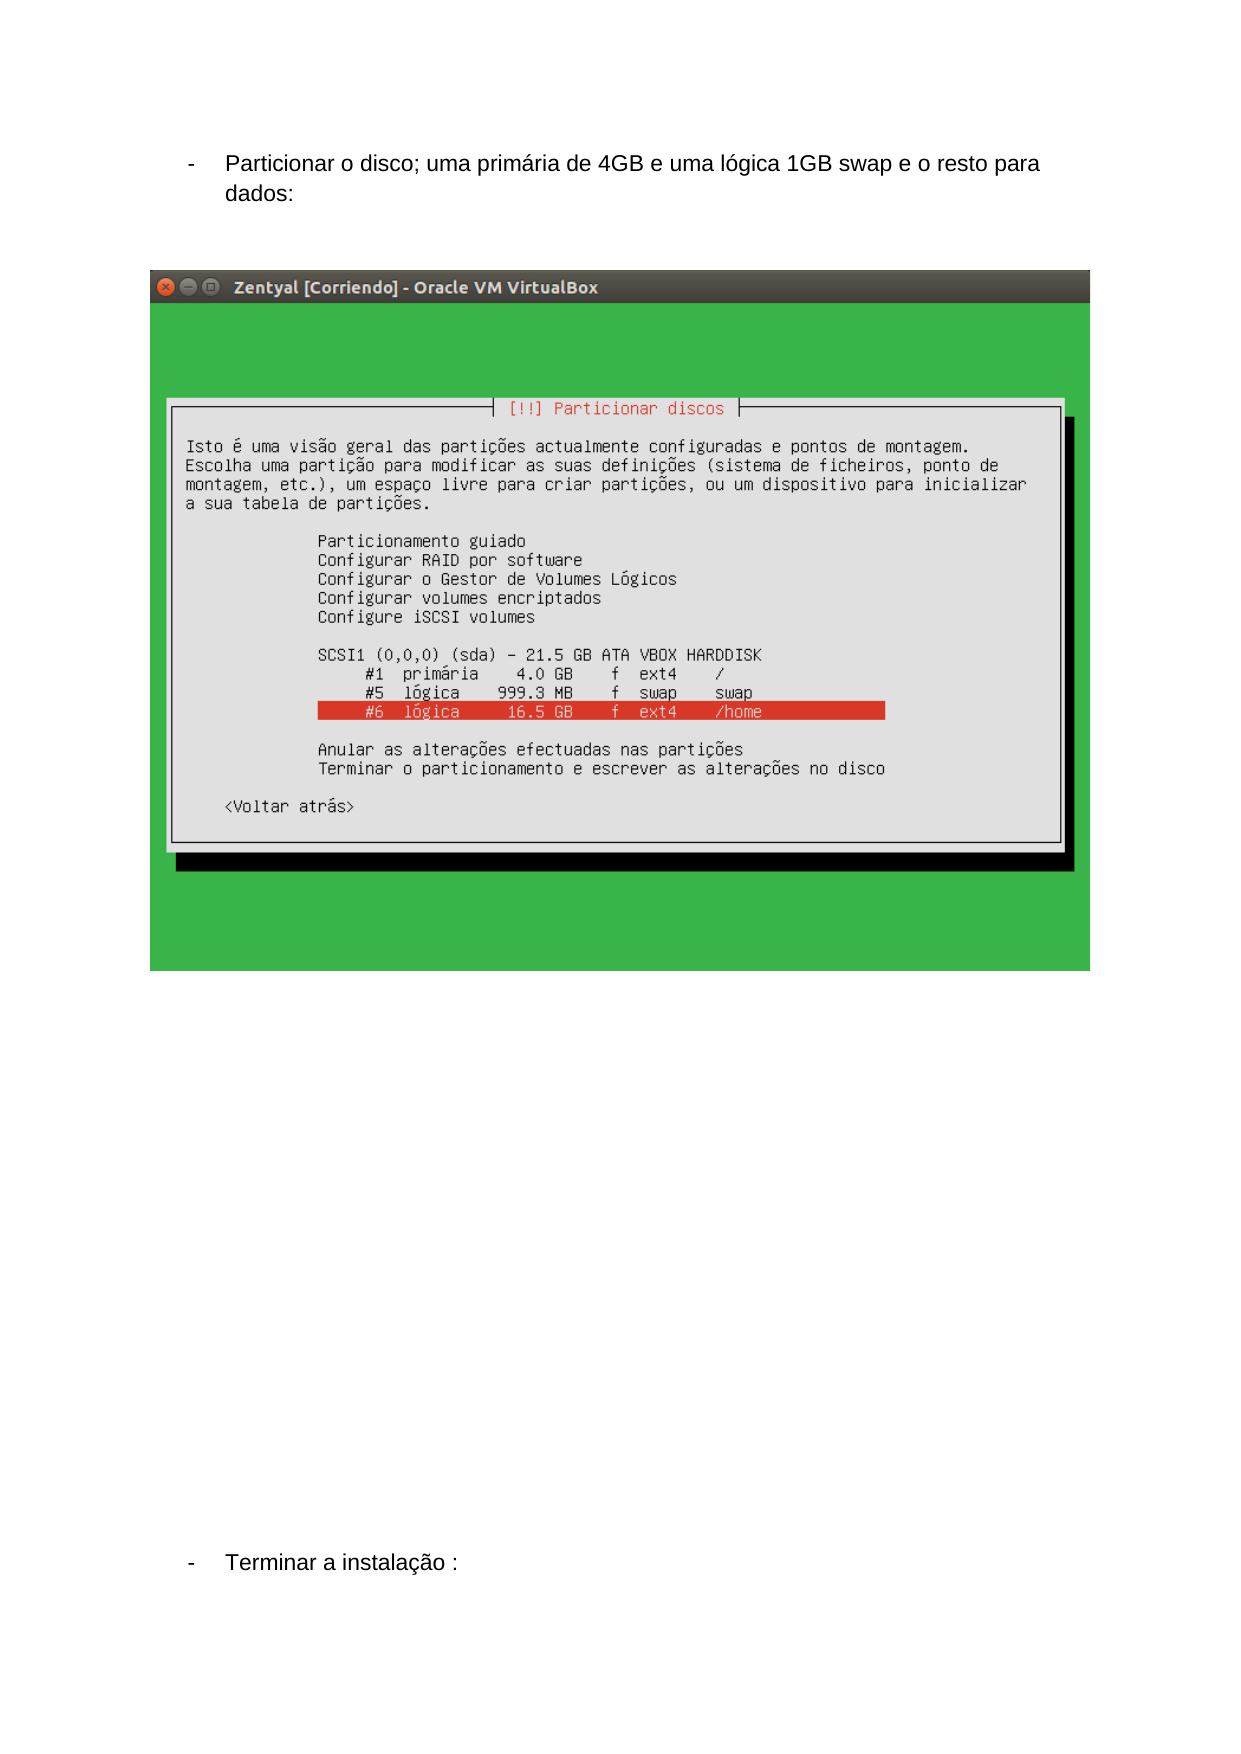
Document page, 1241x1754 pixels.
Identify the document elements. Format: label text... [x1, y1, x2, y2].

list Particionar o disco; uma primária de 4GB e uma lógica 1GB swap e o resto para dados: [187, 150, 1090, 207]
picture [150, 270, 1091, 971]
list Terminar a instalação : [187, 1549, 1090, 1575]
